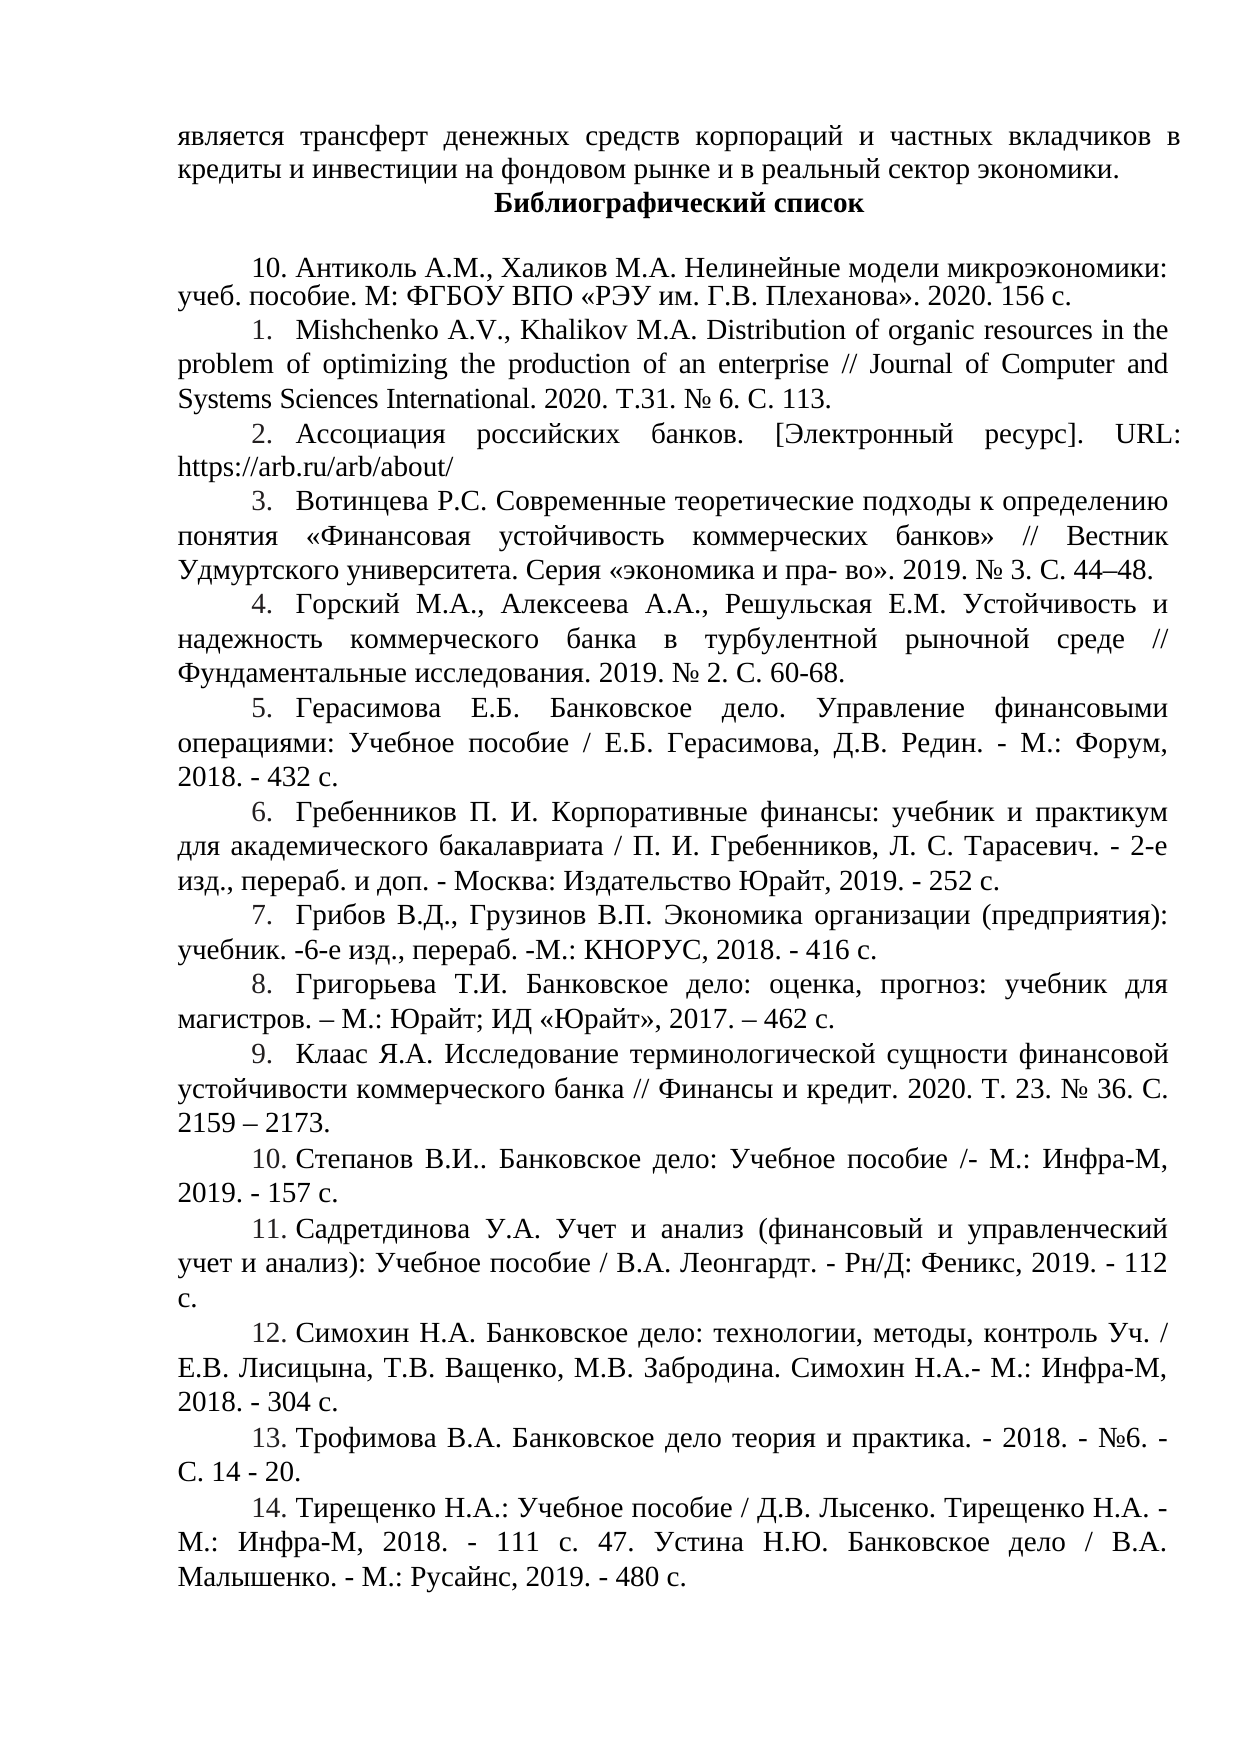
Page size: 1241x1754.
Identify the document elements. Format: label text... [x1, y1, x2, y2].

list Степанов В.И.. Банковское дело: Учебное пособие /- М.: Инфра-М, 2019. - 157 c. [177, 1141, 1169, 1209]
list Трофимова В.А. Банковское дело теория и практика. - 2018. - №6. - С. 14 - 20. [177, 1420, 1169, 1488]
text 10. Антиколь А.М., Халиков М.А. Нелинейные модели микроэкономики: учеб. пособие. М: ФГБОУ ВПО «РЭУ им. Г.В. Плеханова». 2020. 156 с. [177, 254, 1169, 312]
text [177, 118, 1181, 185]
list Грибов В.Д., Грузинов В.П. Экономика организации (предприятия): учебник. -6-е изд., перераб. -М.: КНОРУС, 2018. - 416 с. [177, 897, 1169, 965]
list Тирещенко Н.А.: Учебное пособие / Д.В. Лысенко. Тирещенко Н.А. - М.: Инфра-М, 2018. - 111 c. 47. Устина Н.Ю. Банковское дело / В.А. Малышенко. - М.: Русайнс, 2019. - 480 c. [177, 1490, 1169, 1592]
list Клаас Я.А. Исследование терминологической сущности финансовой устойчивости коммерческого банка // Финансы и кредит. 2020. Т. 23. № 36. С. 2159 – 2173. [177, 1036, 1169, 1139]
list Григорьева Т.И. Банковское дело: оценка, прогноз: учебник для магистров. – М.: Юрайт; ИД «Юрайт», 2017. – 462 c. [177, 966, 1169, 1034]
list Ассоциация российских банков. [Электронный ресурс]. URL: https://arb.ru/arb/about/ [177, 416, 1181, 483]
list Вотинцева Р.С. Современные теоретические подходы к определению понятия «Финансовая устойчивость коммерческих банков» // Вестник Удмуртского университета. Серия «экономика и пра- во». 2019. № 3. С. 44–48. [177, 483, 1169, 586]
text Библиографический список [177, 185, 1181, 219]
list Mishchenko A.V., Khalikov M.A. Distribution of organic resources in the problem of optimizing the production of an enterprise // Journal of Computer and Systems Sciences International. 2020. Т.31. № 6. С. 113. [177, 312, 1168, 415]
list Гребенников П. И. Корпоративные финансы: учебник и практикум для академического бакалавриата / П. И. Гребенников, Л. С. Тарасевич. - 2-е изд., перераб. и доп. - Москва: Издательство Юрайт, 2019. - 252 с. [177, 794, 1169, 896]
list Симохин Н.А. Банковское дело: технологии, методы, контроль Уч. / Е.В. Лисицына, Т.В. Ващенко, М.В. Забродина. Симохин Н.А.- М.: Инфра-М, 2018. - 304 c. [177, 1315, 1169, 1418]
list Герасимова Е.Б. Банковское дело. Управление финансовыми операциями: Учебное пособие / Е.Б. Герасимова, Д.В. Редин. - М.: Форум, 2018. - 432 c. [177, 690, 1169, 793]
list Горский М.А., Алексеева А.А., Решульская Е.М. Устойчивость и надежность коммерческого банка в турбулентной рыночной среде // Фундаментальные исследования. 2019. № 2. С. 60-68. [177, 587, 1169, 689]
list Садретдинова У.А. Учет и анализ (финансовый и управленческий учет и анализ): Учебное пособие / В.А. Леонгардт. - Рн/Д: Феникс, 2019. - 112 c. [177, 1211, 1169, 1313]
